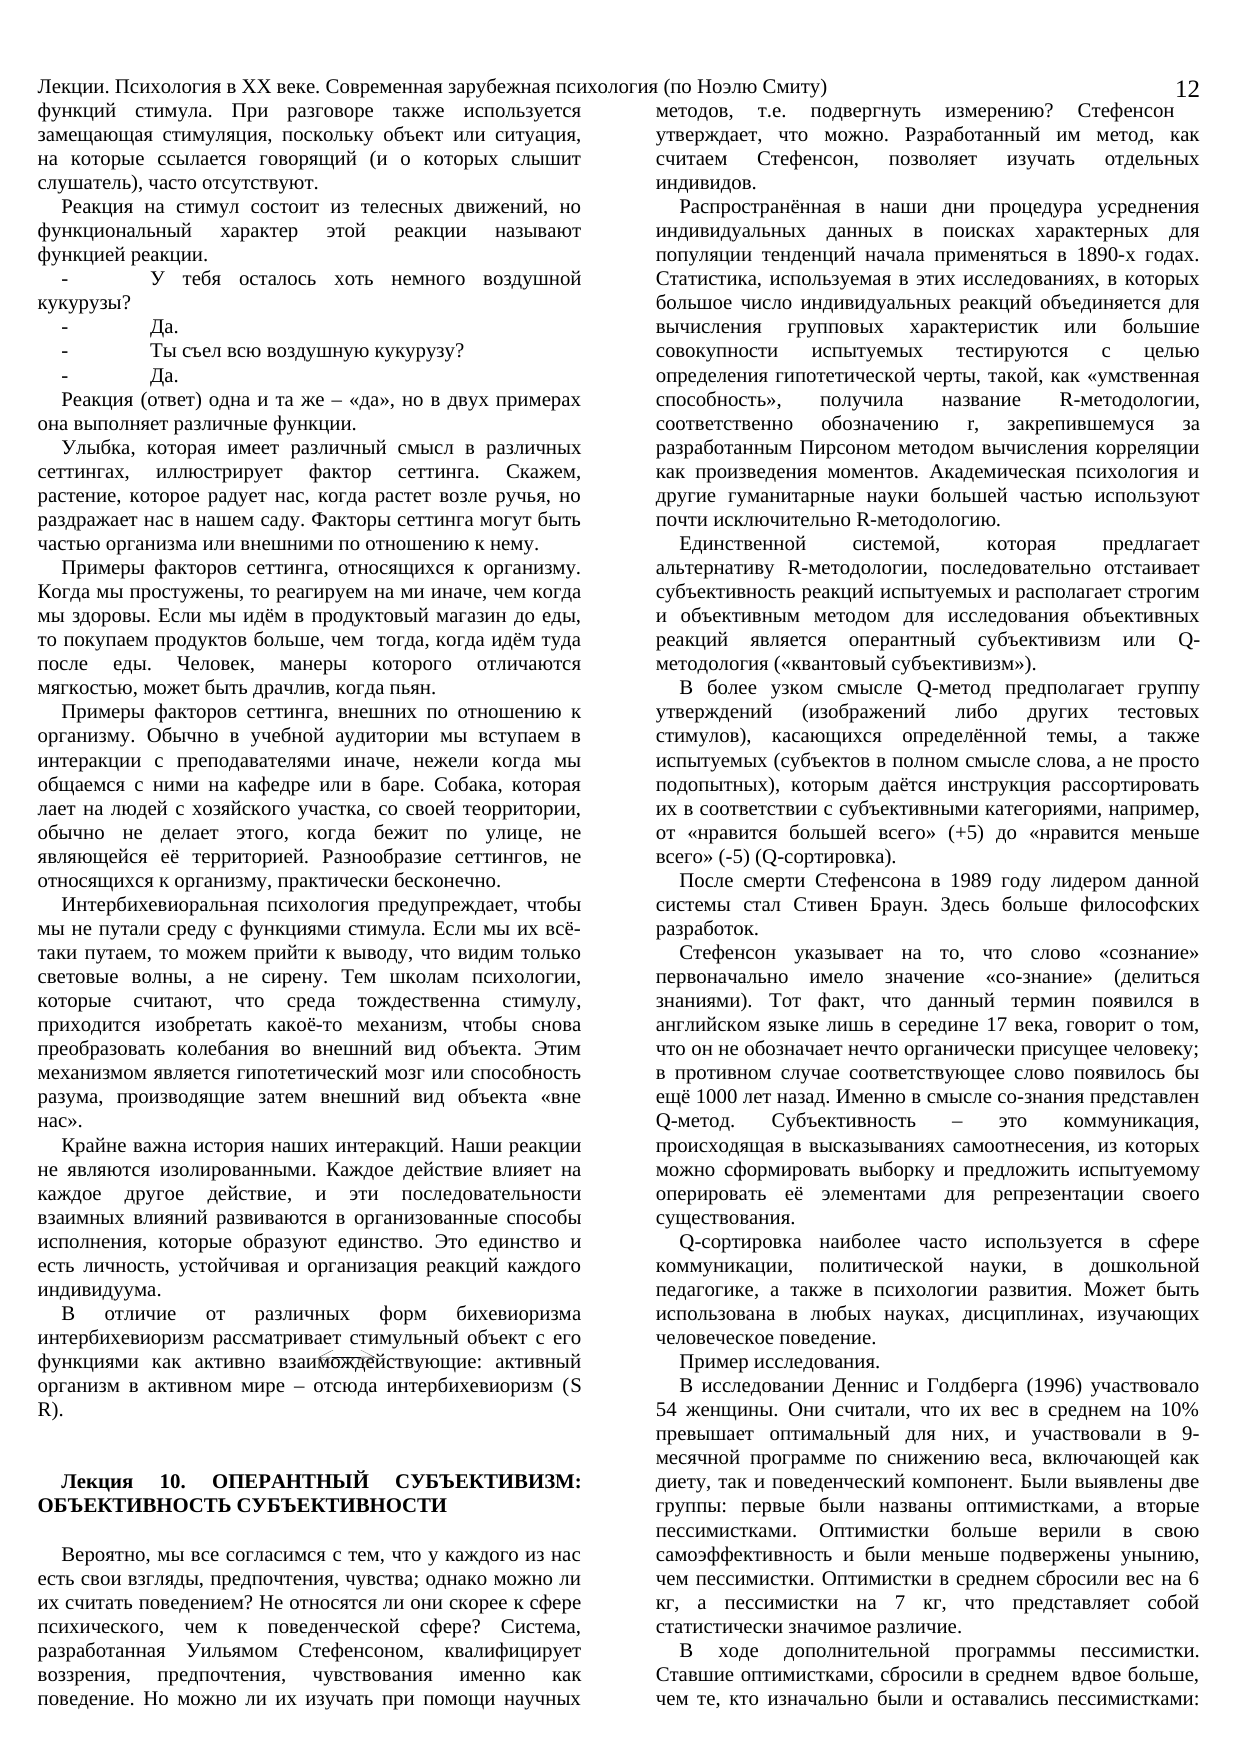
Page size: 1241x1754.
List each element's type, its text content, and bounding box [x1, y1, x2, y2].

text Улыбка, которая имеет различный смысл в различных сеттингах, иллюстрирует фактор сеттинга. Скажем, растение, которое радует нас, когда растет возле ручья, но раздражает нас в нашем саду. Факторы сеттинга могут быть частью организма или внешними по отношению к нему. [37, 435, 582, 555]
text Реакция на стимул состоит из телесных движений, но функциональный характер этой реакции называют функцией реакции. [37, 194, 582, 266]
list Да. [37, 314, 582, 338]
text Реакция (ответ) одна и та же – «да», но в двух примерах она выполняет различные функции. [37, 387, 582, 435]
list У тебя осталось хоть немного воздушной кукурузы? [37, 266, 582, 314]
text Примеры факторов сеттинга, внешних по отношению к организму. Обычно в учебной аудитории мы вступаем в интеракции с преподавателями иначе, нежели когда мы общаемся с ними на кафедре или в баре. Собака, которая лает на людей с хозяйского участка, со своей теорритории, обычно не делает этого, когда бежит по улице, не являющейся её территорией. Разнообразие сеттингов, не относящихся к организму, практически бесконечно. [37, 699, 582, 892]
text В исследовании Деннис и Голдберга (1996) участвовало 54 женщины. Они считали, что их вес в среднем на 10% превышает оптимальный для них, и участвовали в 9-месячной программе по снижению веса, включающей как диету, так и поведенческий компонент. Были выявлены две группы: первые были названы оптимистками, а вторые пессимистками. Оптимистки больше верили в свою самоэффективность и были меньше подвержены унынию, чем пессимистки. Оптимистки в среднем сбросили вес на 6 кг, а пессимистки на 7 кг, что представляет собой статистически значимое различие. [656, 1373, 1200, 1638]
text Лекция 10. Оперантный субъективизм: объективность субъективности [37, 1469, 582, 1517]
text Интербихевиоральная психология предупреждает, чтобы мы не путали среду с функциями стимула. Если мы их всё-таки путаем, то можем прийти к выводу, что видим только световые волны, а не сирену. Тем школам психологии, которые считают, что среда тождественна стимулу, приходится изобретать какоё-то механизм, чтобы снова преобразовать колебания во внешний вид объекта. Этим механизмом является гипотетический мозг или способность разума, производящие затем внешний вид объекта «вне нас». [37, 892, 582, 1132]
text В более узком смысле Q-метод предполагает группу утверждений (изображений либо других тестовых стимулов), касающихся определённой темы, а также испытуемых (субъектов в полном смысле слова, а не просто подопытных), которым даётся инструкция рассортировать их в соответствии с субъективными категориями, например, от «нравится большей всего» (+5) до «нравится меньше всего» (-5) (Q-сортировка). [656, 675, 1200, 868]
text Вероятно, мы все согласимся с тем, что у каждого из нас есть свои взгляды, предпочтения, чувства; однако можно ли их считать поведением? Не относятся ли они скорее к сфере психического, чем к поведенческой сфере? Система, разработанная Уильямом Стефенсоном, квалифицирует воззрения, предпочтения, чувствования именно как поведение. Но можно ли их изучать при помощи научных методов, т.е. подвергнуть измерению? Стефенсон утверждает, что можно. Разработанный им метод, как считаем Стефенсон, позволяет изучать отдельных индивидов. [656, 98, 1200, 194]
text Распространённая в наши дни процедура усреднения индивидуальных данных в поисках характерных для популяции тенденций начала применяться в 1890-х годах. Статистика, используемая в этих исследованиях, в которых большое число индивидуальных реакций объединяется для вычисления групповых характеристик или большие совокупности испытуемых тестируются с целью определения гипотетической черты, такой, как «умственная способность», получила название R-методологии, соответственно обозначению r, закрепившемуся за разработанным Пирсоном методом вычисления корреляции как произведения моментов. Академическая психология и другие гуманитарные науки большей частью используют почти исключительно R-методологию. [656, 194, 1200, 531]
text В отличие от различных форм бихевиоризма интербихевиоризм рассматривает стимульный объект с его функциями как активно взаимождействующие: активный организм в активном мире – отсюда интербихевиоризм (s r). [37, 1301, 582, 1421]
text Единственной системой, которая предлагает альтернативу R-методологии, последовательно отстаивает субъективность реакций испытуемых и располагает строгим и объективным методом для исследования объективных реакций является оперантный субъективизм или Q-методология («квантовый субъективизм»). [656, 531, 1200, 675]
text Крайне важна история наших интеракций. Наши реакции не являются изолированными. Каждое действие влияет на каждое другое действие, и эти последовательности взаимных влияний развиваются в организованные способы исполнения, которые образуют единство. Это единство и есть личность, устойчивая и организация реакций каждого индивидуума. [37, 1132, 582, 1301]
text Примеры факторов сеттинга, относящихся к организму. Когда мы простужены, то реагируем на ми иначе, чем когда мы здоровы. Если мы идём в продуктовый магазин до еды, то покупаем продуктов больше, чем тогда, когда идём туда после еды. Человек, манеры которого отличаются мягкостью, может быть драчлив, когда пьян. [37, 555, 582, 699]
list Ты съел всю воздушную кукурузу? [37, 338, 582, 362]
text Вероятно, мы все согласимся с тем, что у каждого из нас есть свои взгляды, предпочтения, чувства; однако можно ли их считать поведением? Не относятся ли они скорее к сфере психического, чем к поведенческой сфере? Система, разработанная Уильямом Стефенсоном, квалифицирует воззрения, предпочтения, чувствования именно как поведение. Но можно ли их изучать при помощи научных методов, т.е. подвергнуть измерению? Стефенсон утверждает, что можно. Разработанный им метод, как считаем Стефенсон, позволяет изучать отдельных индивидов. [37, 1542, 582, 1710]
text q-сортировка наиболее часто используется в сфере коммуникации, политической науки, в дошкольной педагогике, а также в психологии развития. Может быть использована в любых науках, дисциплинах, изучающих человеческое поведение. [656, 1229, 1200, 1349]
text После смерти Стефенсона в 1989 году лидером данной системы стал Стивен Браун. Здесь больше философских разработок. [656, 868, 1200, 940]
list Да. [37, 362, 582, 387]
text Стефенсон указывает на то, что слово «сознание» первоначально имело значение «со-знание» (делиться знаниями). Тот факт, что данный термин появился в английском языке лишь в середине 17 века, говорит о том, что он не обозначает нечто органически присущее человеку; в противном случае соответствующее слово появилось бы ещё 1000 лет назад. Именно в смысле со-знания представлен Q-метод. Субъективность – это коммуникация, происходящая в высказываниях самоотнесения, из которых можно сформировать выборку и предложить испытуемому оперировать её элементами для репрезентации своего существования. [656, 940, 1200, 1229]
text Пример исследования. [656, 1349, 1200, 1373]
